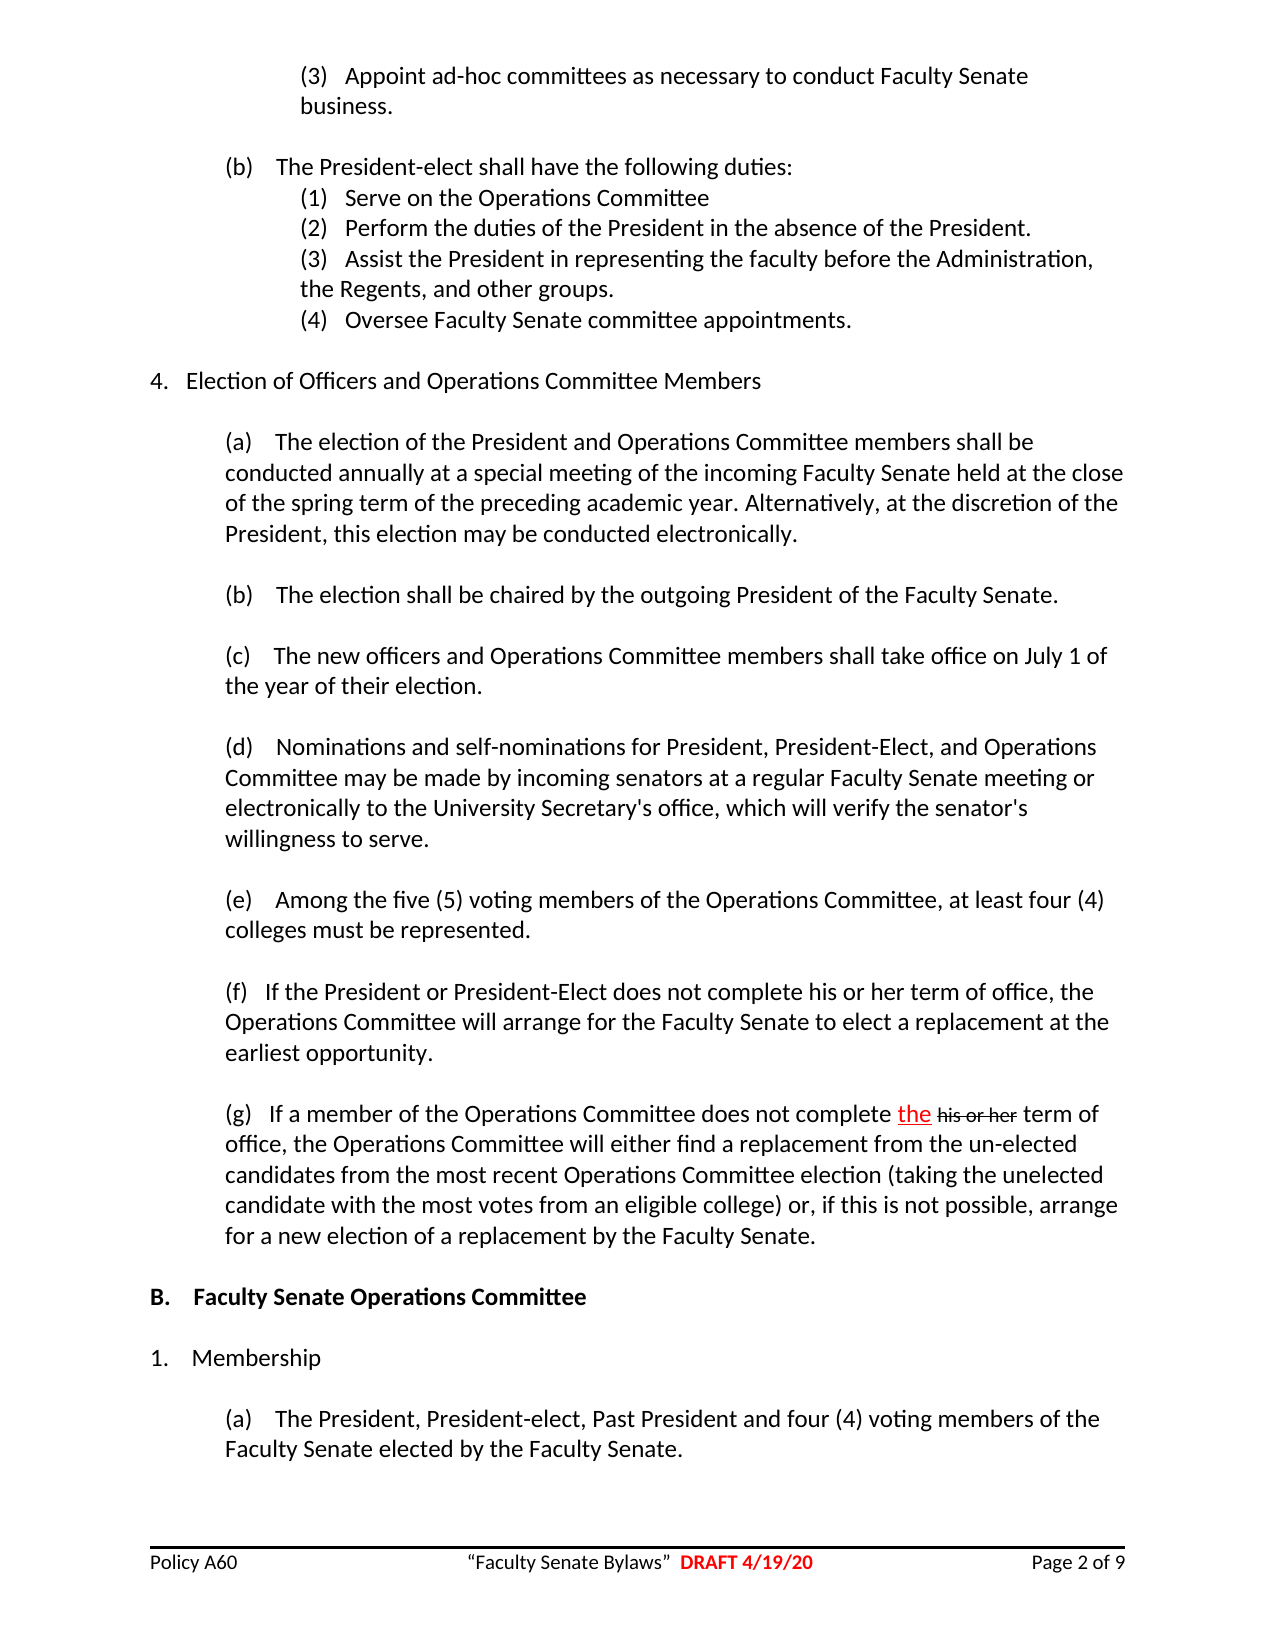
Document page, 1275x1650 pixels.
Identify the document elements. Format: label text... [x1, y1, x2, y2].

text (1) Serve on the Operations Committee [300, 182, 1125, 213]
text (b) The President-elect shall have the following duties: [225, 152, 1125, 182]
text (d) Nominations and self-nominations for President, President-Elect, and Operations Committee may be made by incoming senators at a regular Faculty Senate meeting or electronically to the University Secretary's office, which will verify the senator's willingness to serve. [225, 731, 1125, 853]
text (b) The election shall be chaired by the outgoing President of the Faculty Senate. [225, 579, 1125, 609]
text (g) If a member of the Operations Committee does not complete the his or her term of office, the Operations Committee will either find a replacement from the un-elected candidates from the most recent Operations Committee election (taking the unelected candidate with the most votes from an eligible college) or, if this is not possible, arrange for a new election of a replacement by the Faculty Senate. [225, 1098, 1125, 1250]
text (a) The President, President-elect, Past President and four (4) voting members of the Faculty Senate elected by the Faculty Senate. [225, 1403, 1125, 1464]
text (2) Perform the duties of the President in the absence of the President. [300, 213, 1125, 243]
text 1. Membership [150, 1311, 1125, 1372]
text (e) Among the five (5) voting members of the Operations Committee, at least four (4) colleges must be represented. [225, 884, 1125, 945]
text (f) If the President or President-Elect does not complete his or her term of office, the Operations Committee will arrange for the Faculty Senate to elect a replacement at the earliest opportunity. [225, 976, 1125, 1067]
text (a) The election of the President and Operations Committee members shall be conducted annually at a special meeting of the incoming Faculty Senate held at the close of the spring term of the preceding academic year. Alternatively, at the discretion of the President, this election may be conducted electronically. [225, 396, 1125, 548]
text 4. Election of Officers and Operations Committee Members [150, 365, 1125, 396]
text (c) The new officers and Operations Committee members shall take office on July 1 of the year of their election. [225, 640, 1125, 701]
text (4) Oversee Faculty Senate committee appointments. [300, 304, 1125, 335]
text (3) Appoint ad-hoc committees as necessary to conduct Faculty Senate business. [300, 60, 1125, 121]
text B. Faculty Senate Operations Committee [150, 1281, 1125, 1311]
text (3) Assist the President in representing the faculty before the Administration, the Regents, and other groups. [300, 243, 1125, 304]
